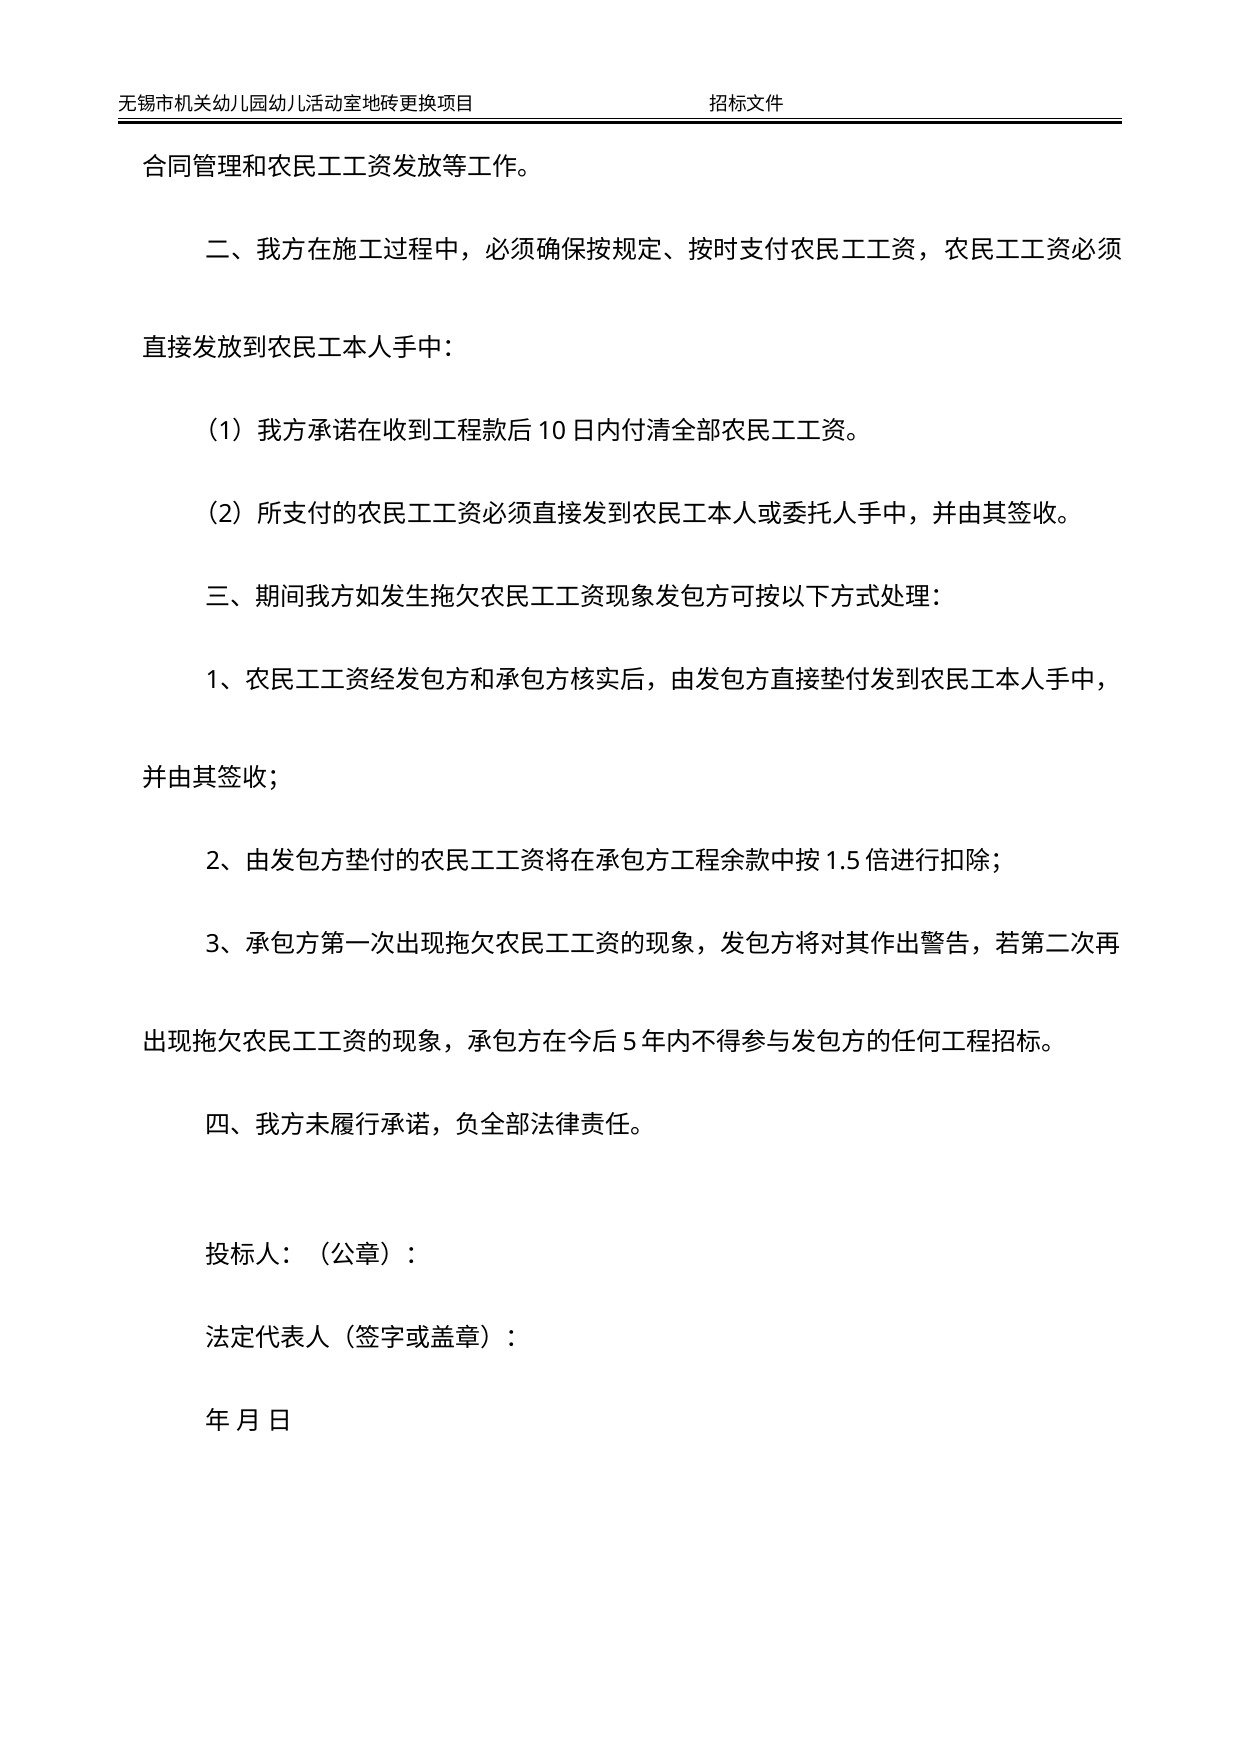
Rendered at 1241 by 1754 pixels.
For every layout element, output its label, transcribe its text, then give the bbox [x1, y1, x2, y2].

text 三、期间我方如发生拖欠农民工工资现象发包方可按以下方式处理： [206, 562, 1122, 627]
text 二、我方在施工过程中，必须确保按规定、按时支付农民工工资，农民工工资必须直接发放到农民工本人手中： [142, 216, 1122, 378]
text 四、我方未履行承诺，负全部法律责任。 [206, 1090, 1122, 1155]
text 年 月 日 [206, 1386, 1122, 1451]
text 3、承包方第一次出现拖欠农民工工资的现象，发包方将对其作出警告，若第二次再出现拖欠农民工工资的现象，承包方在今后5年内不得参与发包方的任何工程招标。 [142, 909, 1122, 1072]
text 法定代表人（签字或盖章）： [206, 1303, 1122, 1368]
text 投标人：（公章）： [206, 1220, 1122, 1285]
text 2、由发包方垫付的农民工工资将在承包方工程余款中按1.5倍进行扣除； [206, 826, 1122, 891]
text （1）我方承诺在收到工程款后10日内付清全部农民工工资。 [118, 396, 1122, 461]
text （2）所支付的农民工工资必须直接发到农民工本人或委托人手中，并由其签收。 [118, 479, 1122, 544]
text 1、农民工工资经发包方和承包方核实后，由发包方直接垫付发到农民工本人手中，并由其签收； [142, 646, 1122, 808]
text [142, 132, 1122, 197]
